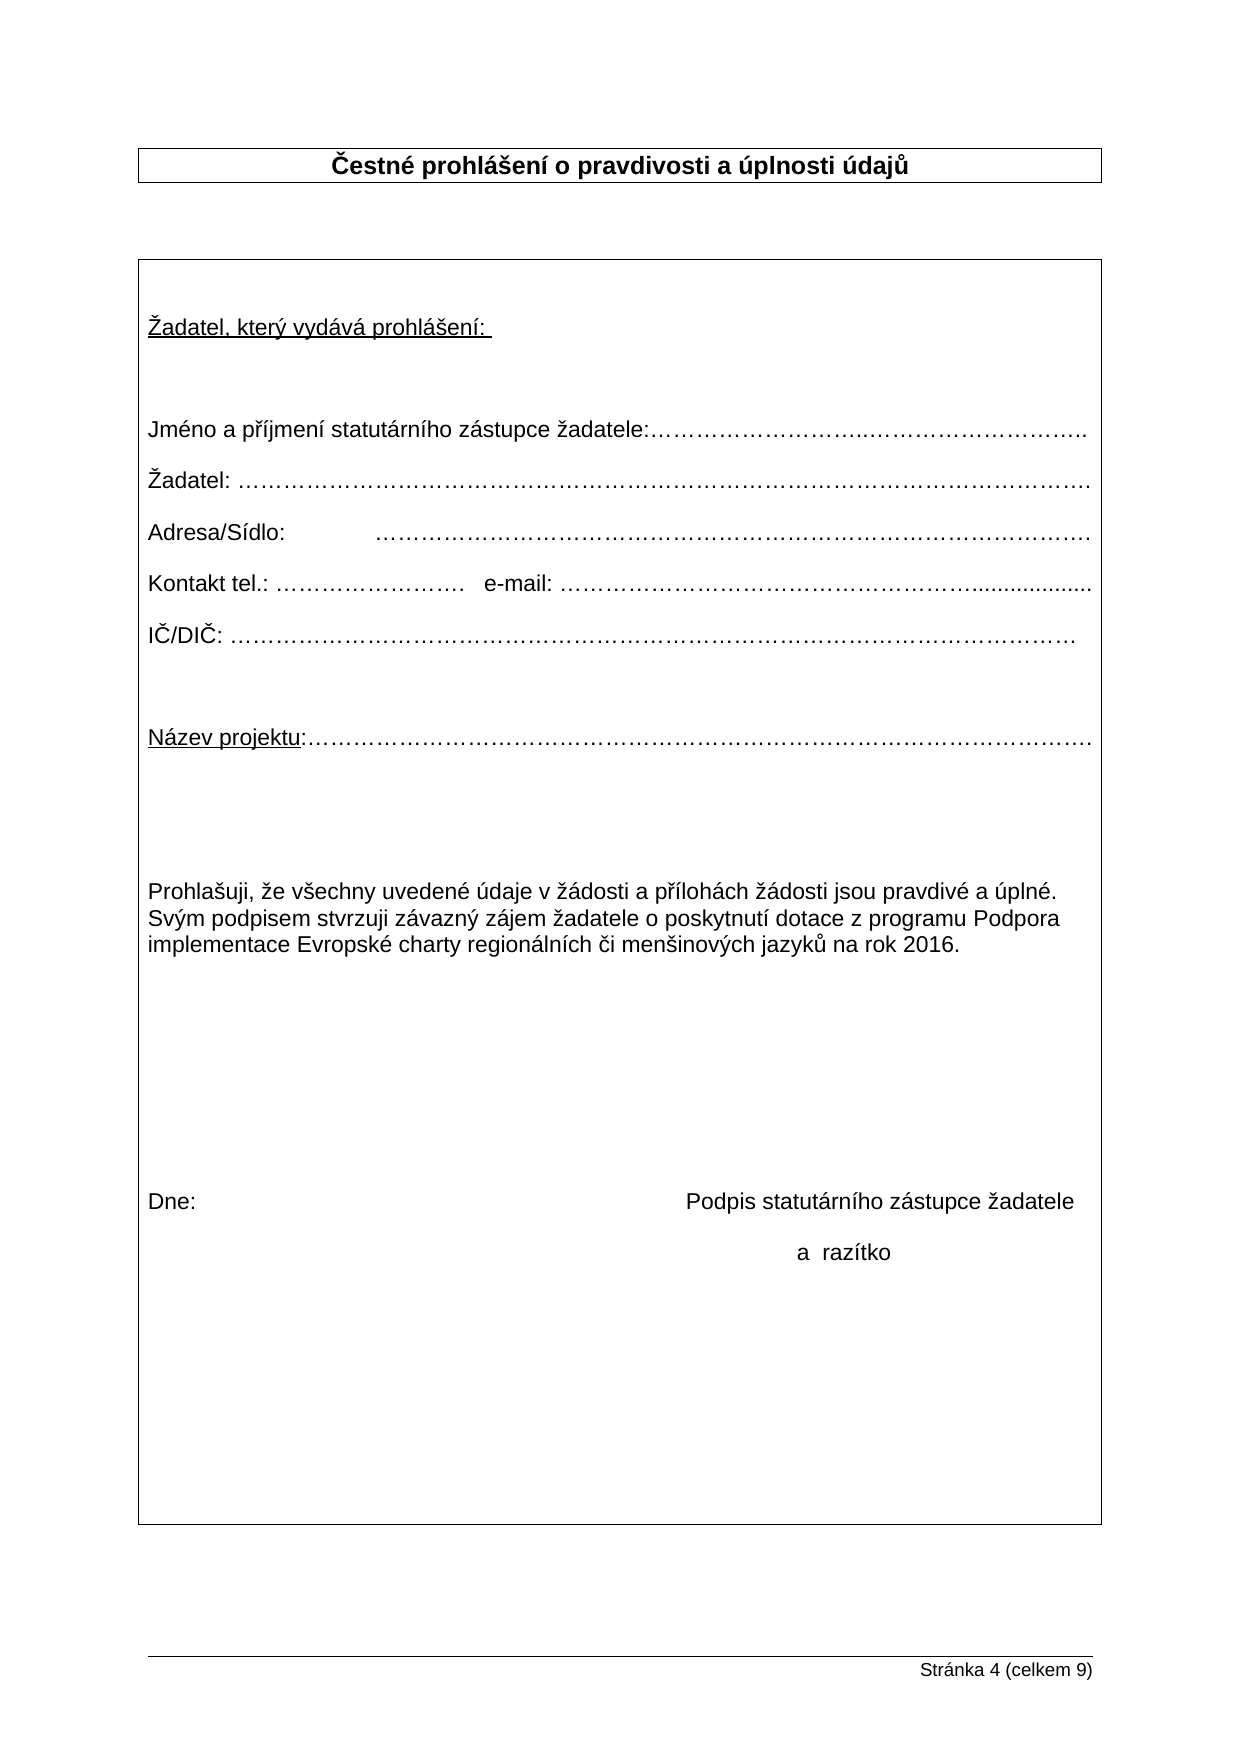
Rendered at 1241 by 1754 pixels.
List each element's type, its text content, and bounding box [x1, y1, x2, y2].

text a razítko [139, 1236, 1101, 1266]
text Žadatel, který vydává prohlášení: [139, 310, 1101, 340]
text Žadatel: …………………………………………………………………………………………………. [139, 464, 1101, 494]
text Prohlašuji, že všechny uvedené údaje v žádosti a přílohách žádosti jsou pravdivé a úplné. Svým podpisem stvrzuji závazný zájem žadatele o poskytnutí dotace z programu Podpora implementace Evropské charty regionálních či menšinových jazyků na rok 2016. [139, 875, 1101, 957]
text Čestné prohlášení o pravdivosti a úplnosti údajů [139, 149, 1101, 182]
text Adresa/Sídlo: …………………………………………………………………………………. [139, 516, 1101, 545]
text Dne: Podpis statutárního zástupce žadatele [139, 1185, 1101, 1214]
text IČ/DIČ: ………………………………………………………………………………………………… [139, 618, 1101, 648]
text Jméno a příjmení statutárního zástupce žadatele:………………………..……………………….. [139, 413, 1101, 442]
text Kontakt tel.: ……………………. e-mail: ………………………………………………................... [139, 567, 1101, 597]
text Název projektu:…………………………………………………………………………………………. [139, 721, 1101, 751]
